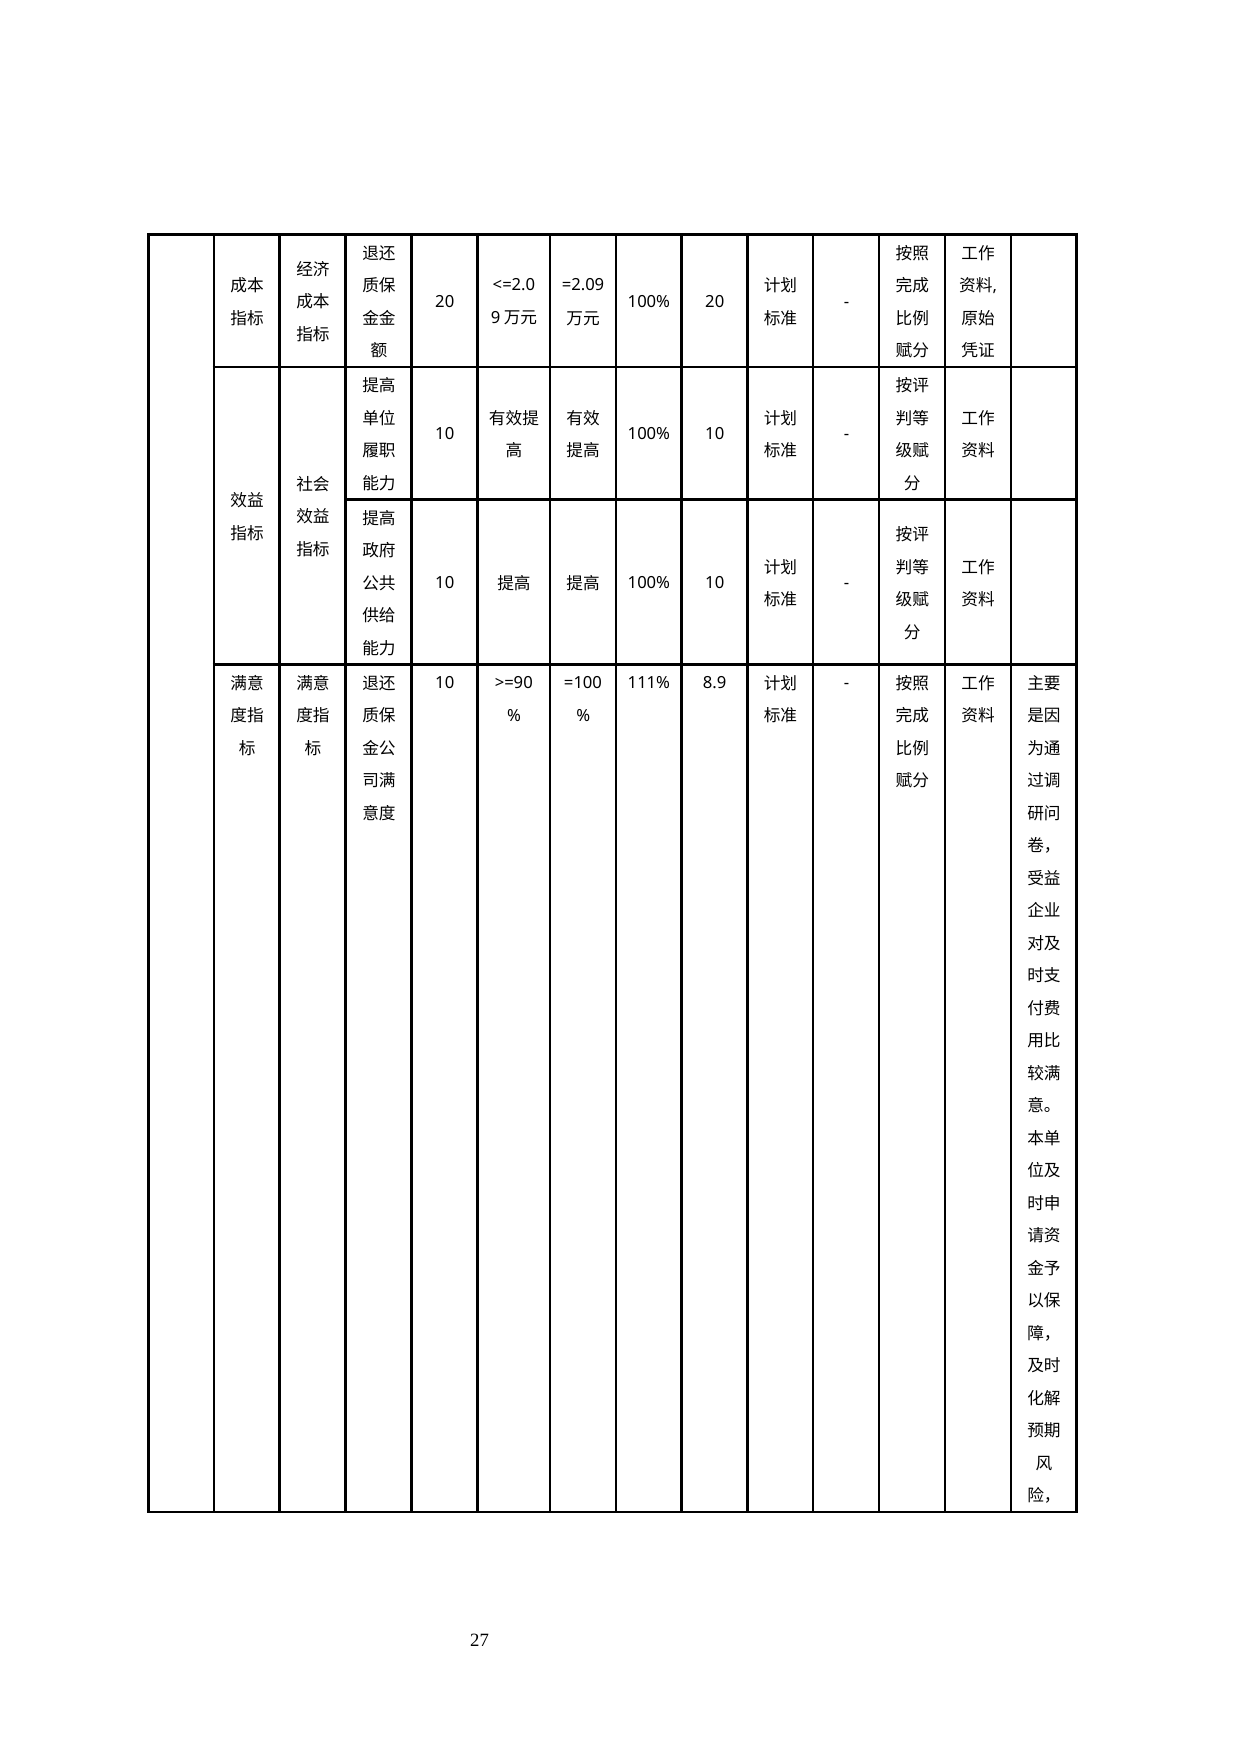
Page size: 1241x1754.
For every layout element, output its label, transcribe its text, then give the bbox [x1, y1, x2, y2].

table_cell 工作资料,原始凭证 [946, 236, 1010, 366]
table_cell 有效提高 [479, 368, 549, 498]
table_cell 成本指标 [215, 236, 278, 366]
table_cell 满意度指标 [281, 666, 344, 1511]
table_cell 计划标准 [749, 666, 812, 1511]
table_cell 10 [413, 666, 476, 1511]
table_cell >=90% [479, 666, 549, 1511]
table_cell 社会效益指标 [281, 368, 344, 663]
table_cell 按评判等级赋分 [880, 368, 944, 498]
table_cell 20 [413, 236, 476, 366]
table_cell 效益指标 [215, 368, 278, 663]
table_cell 8.9 [683, 666, 746, 1511]
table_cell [1012, 666, 1075, 1511]
table_cell - [814, 236, 878, 366]
table_cell 按照完成比例赋分 [880, 236, 944, 366]
table_cell 100% [617, 368, 680, 498]
table_cell 提高政府公共供给能力 [347, 501, 410, 663]
table_cell 满意度指标 [215, 666, 278, 1511]
table_cell 按评判等级赋分 [880, 501, 944, 663]
table_cell - [814, 666, 878, 1511]
table_cell 计划标准 [749, 501, 812, 663]
table_cell - [814, 501, 878, 663]
table_cell 退还质保金金额 [347, 236, 410, 366]
table_cell 提高 [479, 501, 549, 663]
table_cell - [814, 368, 878, 498]
table_cell 10 [683, 368, 746, 498]
table_cell 100% [617, 236, 680, 366]
table_cell 退还质保金公司满意度 [347, 666, 410, 1511]
table_cell 提高 [551, 501, 615, 663]
table_cell 提高单位履职能力 [347, 368, 410, 498]
table_cell 10 [413, 501, 476, 663]
table_cell 计划标准 [749, 236, 812, 366]
table_cell 100% [617, 501, 680, 663]
table_cell 10 [683, 501, 746, 663]
table_cell <=2.09万元 [479, 236, 549, 366]
table_cell 工作资料 [946, 666, 1010, 1511]
table_cell 按照完成比例赋分 [880, 666, 944, 1511]
table_cell [1012, 501, 1075, 663]
table_cell 工作资料 [946, 501, 1010, 663]
table_cell =100% [551, 666, 615, 1511]
table_cell 有效提高 [551, 368, 615, 498]
table_cell 经济成本指标 [281, 236, 344, 366]
table_cell 计划标准 [749, 368, 812, 498]
table_cell 10 [413, 368, 476, 498]
table_cell [1012, 236, 1075, 366]
table_cell [1012, 368, 1075, 498]
table_cell 工作资料 [946, 368, 1010, 498]
table_cell 20 [683, 236, 746, 366]
table_cell =2.09万元 [551, 236, 615, 366]
table_cell 111% [617, 666, 680, 1511]
